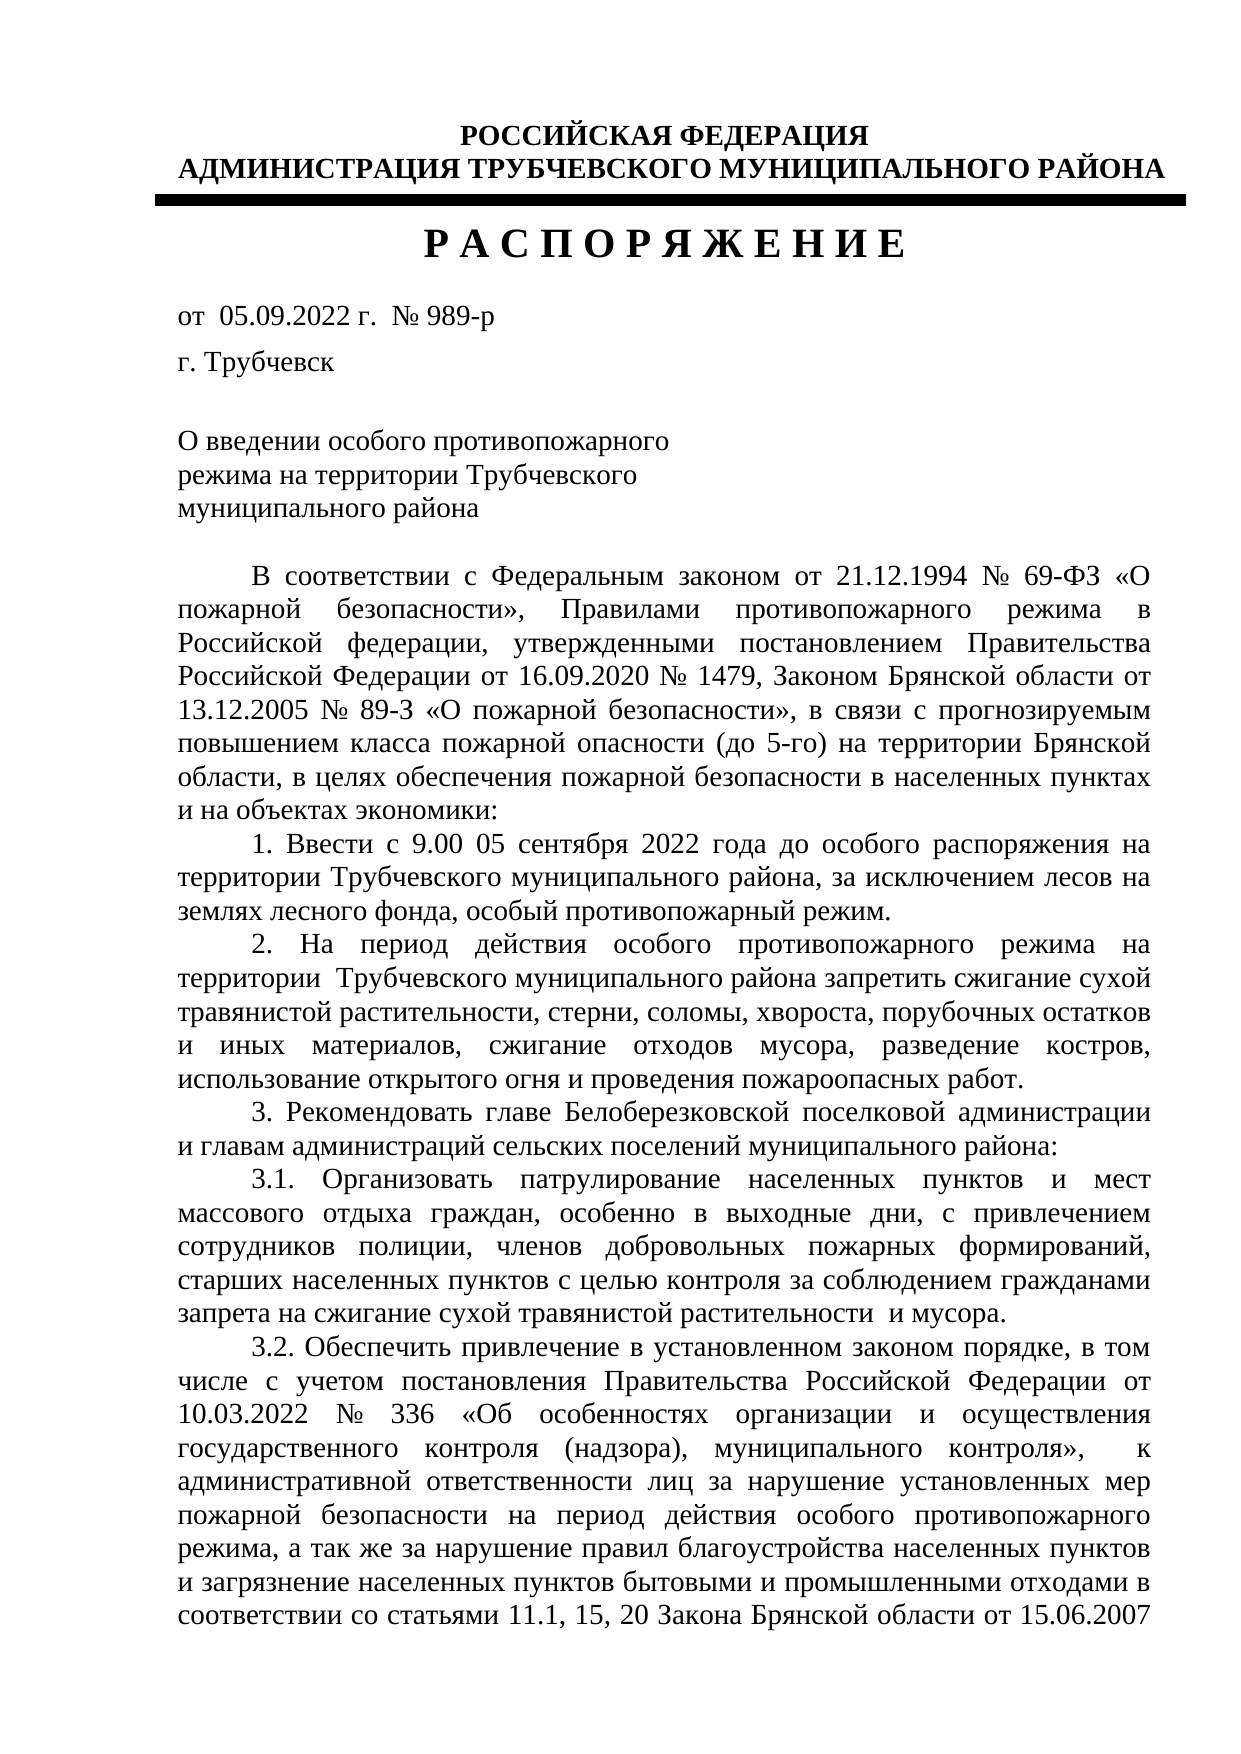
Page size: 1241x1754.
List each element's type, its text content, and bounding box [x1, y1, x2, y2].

text от 05.09.2022 г. № 989-р [177, 298, 1152, 331]
text муниципального района [177, 491, 1152, 524]
text 3.1. Организовать патрулирование населенных пунктов и мест массового отдыха граждан, особенно в выходные дни, с привлечением сотрудников полиции, членов добровольных пожарных формирований, старших населенных пунктов с целью контроля за соблюдением гражданами запрета на сжигание сухой травянистой растительности и мусора. [177, 1161, 1152, 1329]
text О введении особого противопожарного [177, 423, 1152, 457]
text 3. Рекомендовать главе Белоберезковской поселковой администрации и главам администраций сельских поселений муниципального района: [177, 1094, 1152, 1161]
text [177, 1329, 1152, 1631]
text 1. Ввести с 9.00 05 сентября 2022 года до особого распоряжения на территории Трубчевского муниципального района, за исключением лесов на землях лесного фонда, особый противопожарный режим. [177, 826, 1152, 927]
text режима на территории Трубчевского [177, 457, 1152, 491]
text г. Трубчевск [177, 344, 1152, 377]
text В соответствии с Федеральным законом от 21.12.1994 № 69-ФЗ «О пожарной безопасности», Правилами противопожарного режима в Российской федерации, утвержденными постановлением Правительства Российской Федерации от 16.09.2020 № 1479, Законом Брянской области от 13.12.2005 № 89-З «О пожарной безопасности», в связи с прогнозируемым повышением класса пожарной опасности (до 5-го) на территории Брянской области, в целях обеспечения пожарной безопасности в населенных пунктах и на объектах экономики: [177, 558, 1152, 826]
text РОССИЙСКАЯ ФЕДЕРАЦИЯ [162, 118, 1167, 152]
text 2. На период действия особого противопожарного режима на территории Трубчевского муниципального района запретить сжигание сухой травянистой растительности, стерни, соломы, хвороста, порубочных остатков и иных материалов, сжигание отходов мусора, разведение костров, использование открытого огня и проведения пожароопасных работ. [177, 927, 1152, 1094]
text Р А С П О Р Я Ж Е Н И Е [177, 219, 1152, 267]
text АДМИНИСТРАЦИЯ ТРУБЧЕВСКОГО МУНИЦИПАЛЬНОГО РАЙОНА [162, 152, 1181, 185]
